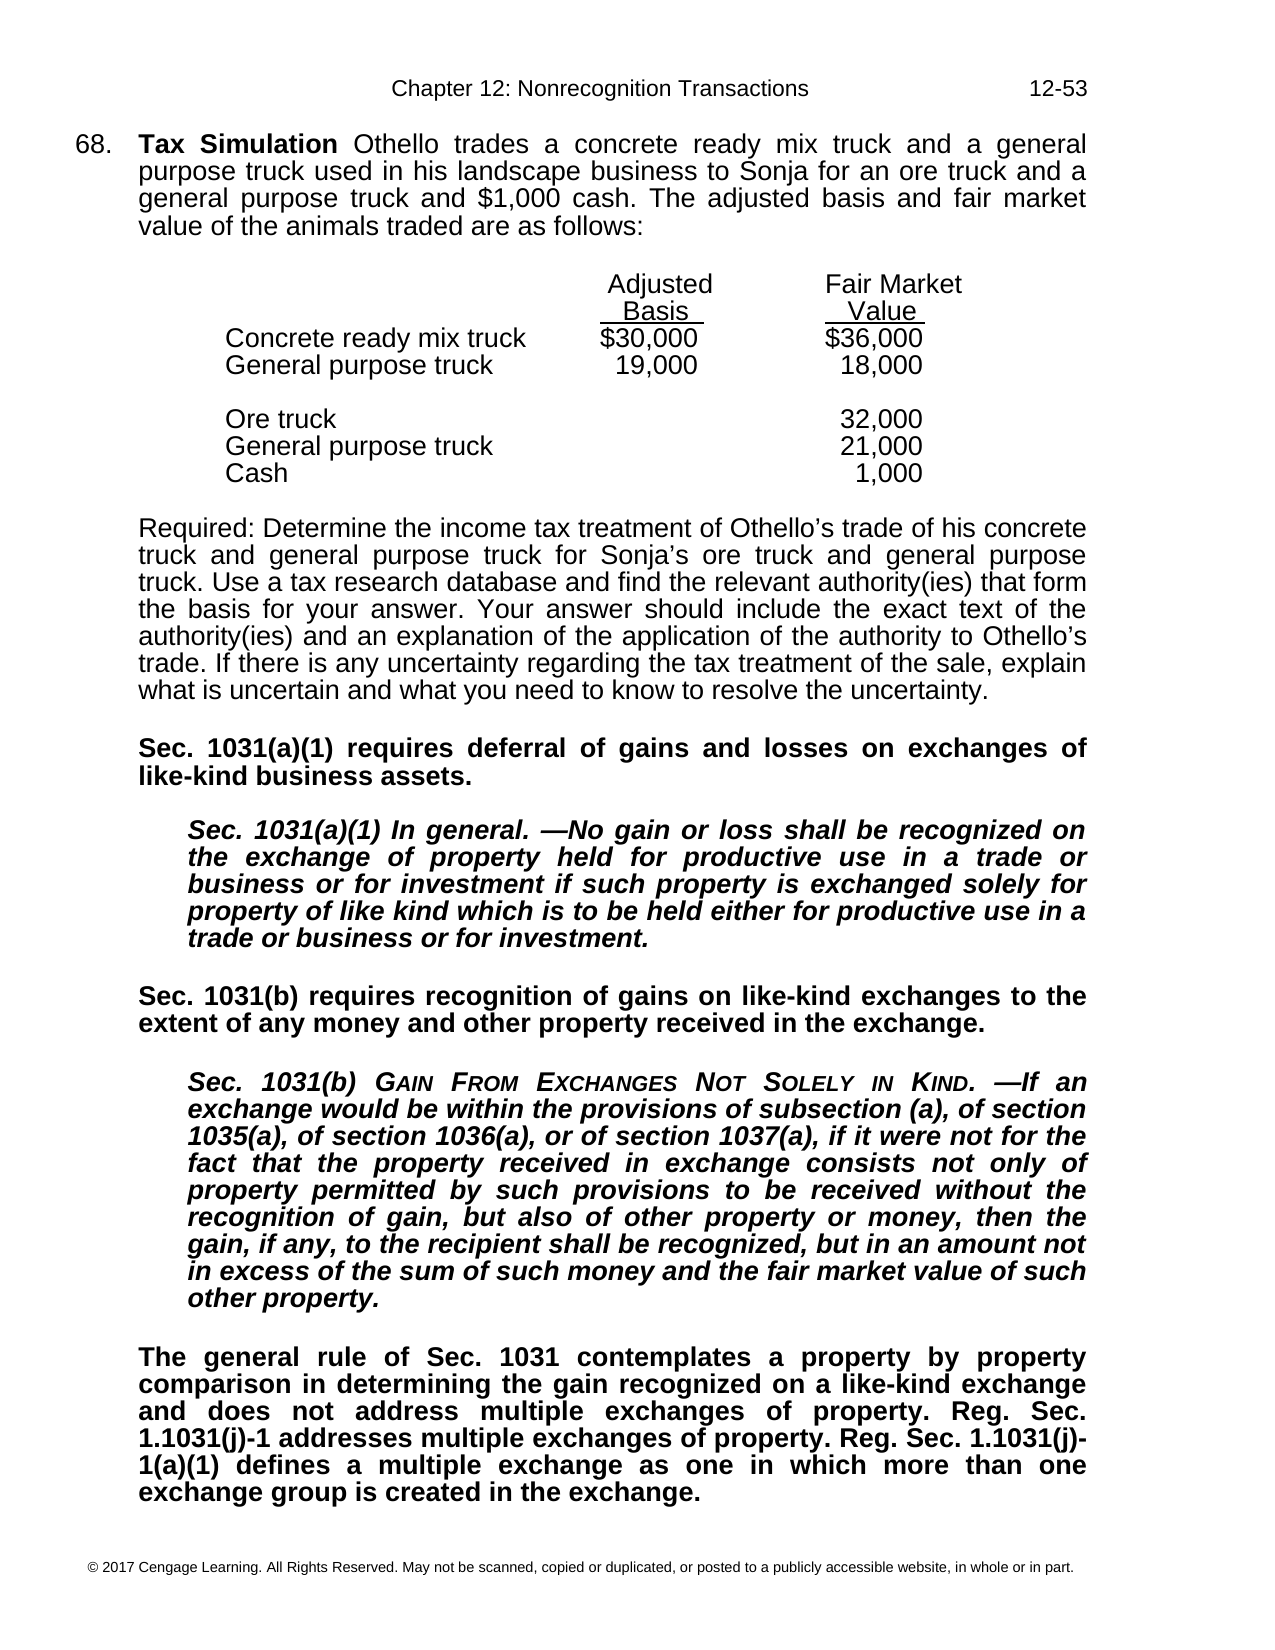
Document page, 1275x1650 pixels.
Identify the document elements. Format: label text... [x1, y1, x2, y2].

text Adjusted Fair Market [75, 272, 1087, 299]
text Required: Determine the income tax treatment of Othello’s trade of his concrete truck and general purpose truck for Sonja’s ore truck and general purpose truck. Use a tax research database and find the relevant authority(ies) that form the basis for your answer. Your answer should include the exact text of the authority(ies) and an explanation of the application of the authority to Othello’s trade. If there is any uncertainty regarding the tax treatment of the sale, explain what is uncertain and what you need to know to resolve the uncertainty. [75, 515, 1087, 705]
text General purpose truck 21,000 [75, 434, 1087, 461]
text Sec. 1031(a)(1) requires deferral of gains and losses on exchanges of like-kind business assets. [75, 736, 1087, 790]
text Ore truck 32,000 [75, 407, 1087, 434]
text Sec. 1031(b) requires recognition of gains on like-kind exchanges to the extent of any money and other property received in the exchange. [75, 984, 1087, 1038]
text Cash 1,000 [75, 461, 1087, 488]
text 68. Tax Simulation Othello trades a concrete ready mix truck and a general purpose truck used in his landscape business to Sonja for an ore truck and a general purpose truck and $1,000 cash. The adjusted basis and fair market value of the animals traded are as follows: [75, 132, 1087, 240]
text Concrete ready mix truck $30,000 $36,000 [75, 326, 1087, 353]
text Basis Value [75, 299, 1087, 326]
text Sec. 1031(a)(1) In general. —No gain or loss shall be recognized on the exchange of property held for productive use in a trade or business or for investment if such property is exchanged solely for property of like kind which is to be held either for productive use in a trade or business or for investment. [138, 790, 1087, 953]
text General purpose truck 19,000 18,000 [75, 353, 1087, 380]
text Sec. 1031(b) Gain From Exchanges Not Solely in Kind. —If an exchange would be within the provisions of subsection (a), of section 1035(a), of section 1036(a), or of section 1037(a), if it were not for the fact that the property received in exchange consists not only of property permitted by such provisions to be received without the recognition of gain, but also of other property or money, then the gain, if any, to the recipient shall be recognized, but in an amount not in excess of the sum of such money and the fair market value of such other property. [138, 1069, 1087, 1313]
text The general rule of Sec. 1031 contemplates a property by property comparison in determining the gain recognized on a like-kind exchange and does not address multiple exchanges of property. Reg. Sec. 1.1031(j)-1 addresses multiple exchanges of property. Reg. Sec. 1.1031(j)-1(a)(1) defines a multiple exchange as one in which more than one exchange group is created in the exchange. [75, 1344, 1087, 1507]
